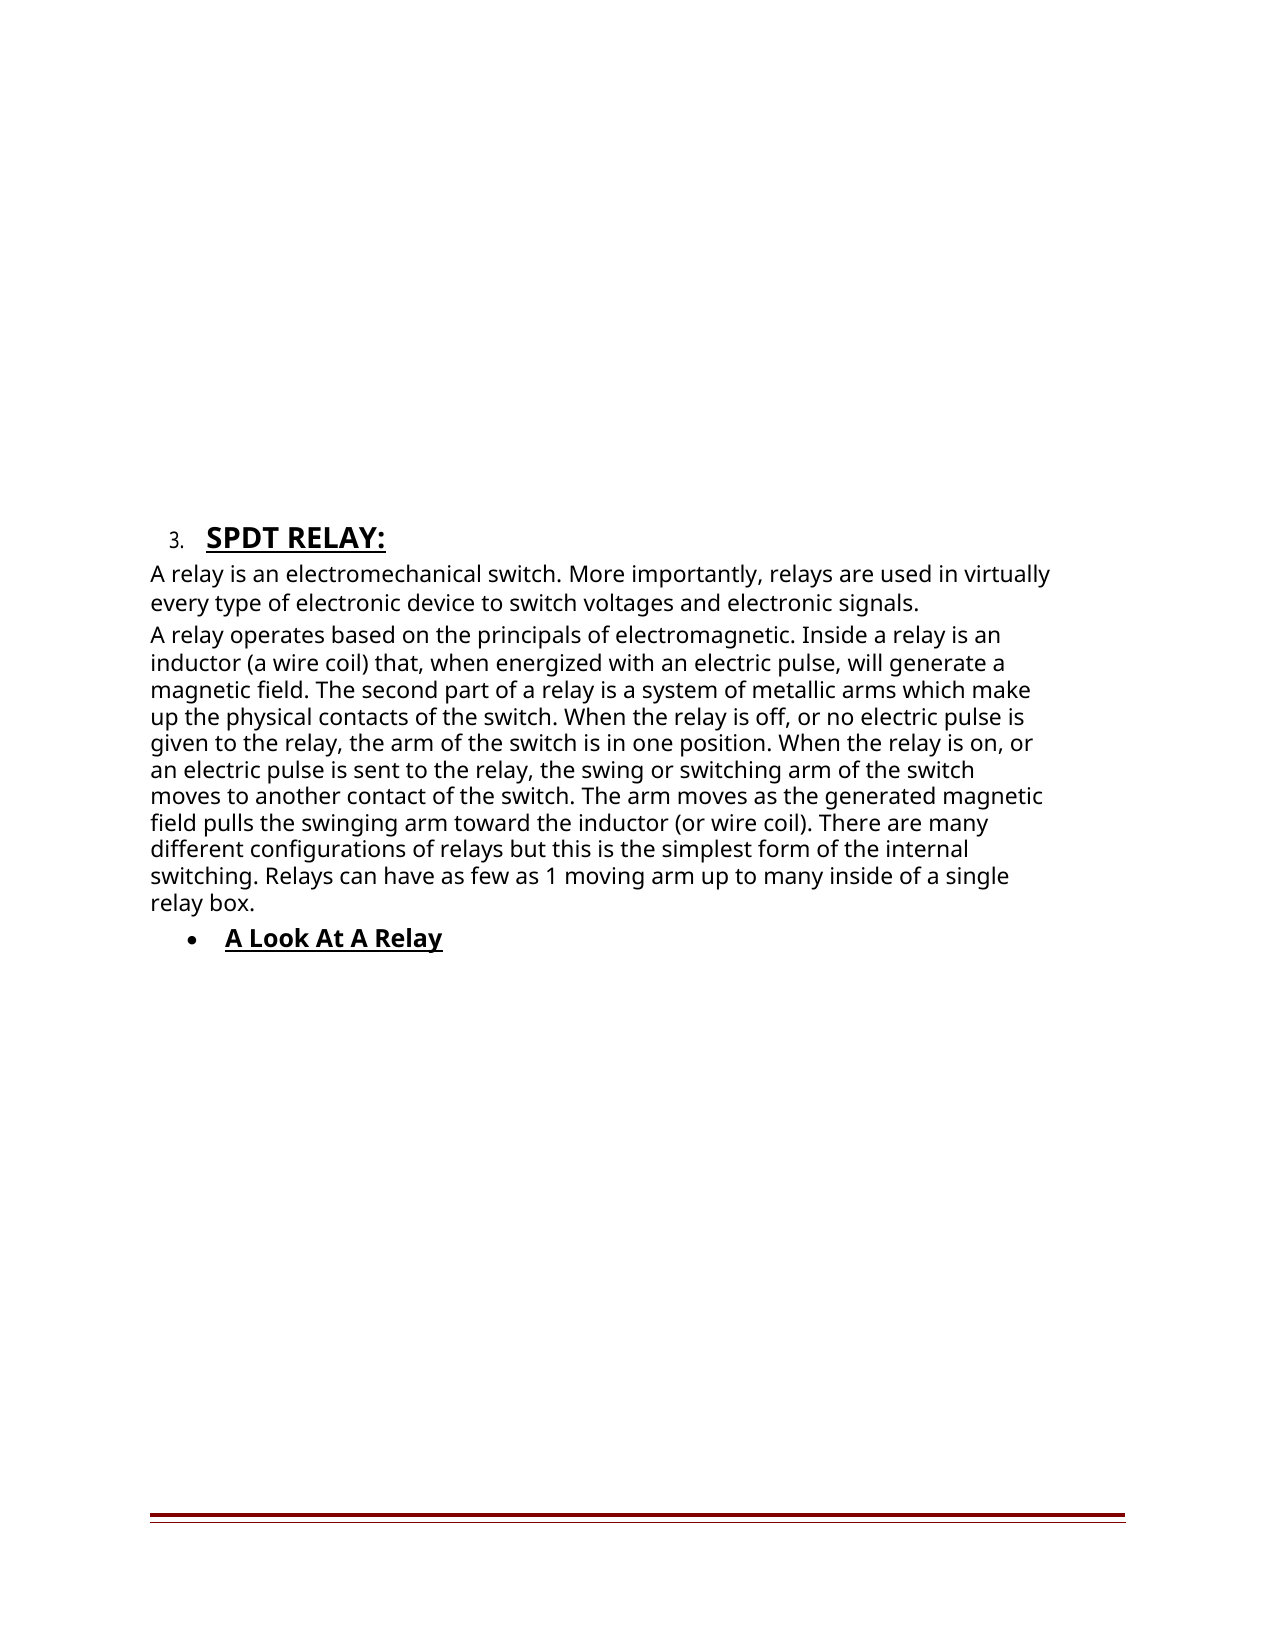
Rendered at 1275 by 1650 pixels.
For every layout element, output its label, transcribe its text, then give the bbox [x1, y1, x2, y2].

text switching. Relays can have as few as 1 moving arm up to many inside of a single [150, 863, 1275, 890]
text relay box. [150, 890, 1275, 917]
text given to the relay, the arm of the switch is in one position. When the relay is on, or [150, 730, 1275, 757]
text every type of electronic device to switch voltages and electronic signals. [150, 590, 1275, 616]
text magnetic field. The second part of a relay is a system of metallic arms which make [150, 677, 1275, 704]
text up the physical contacts of the switch. When the relay is off, or no electric pulse is [150, 704, 1275, 730]
text an electric pulse is sent to the relay, the swing or switching arm of the switch [150, 757, 1275, 783]
text different configurations of relays but this is the simplest form of the internal [150, 837, 1275, 863]
text inductor (a wire coil) that, when energized with an electric pulse, will generate a [150, 651, 1275, 677]
text field pulls the swinging arm toward the inductor (or wire coil). There are many [150, 810, 1275, 837]
text A Look At A Relay [225, 917, 1275, 956]
text SPDT RELAY: [206, 522, 1275, 556]
text 3. [169, 528, 205, 554]
text  [188, 917, 224, 957]
text A relay is an electromechanical switch. More importantly, relays are used in virtually [150, 556, 1275, 590]
text moves to another contact of the switch. The arm moves as the generated magnetic [150, 783, 1275, 810]
text A relay operates based on the principals of electromagnetic. Inside a relay is an [150, 616, 1275, 651]
